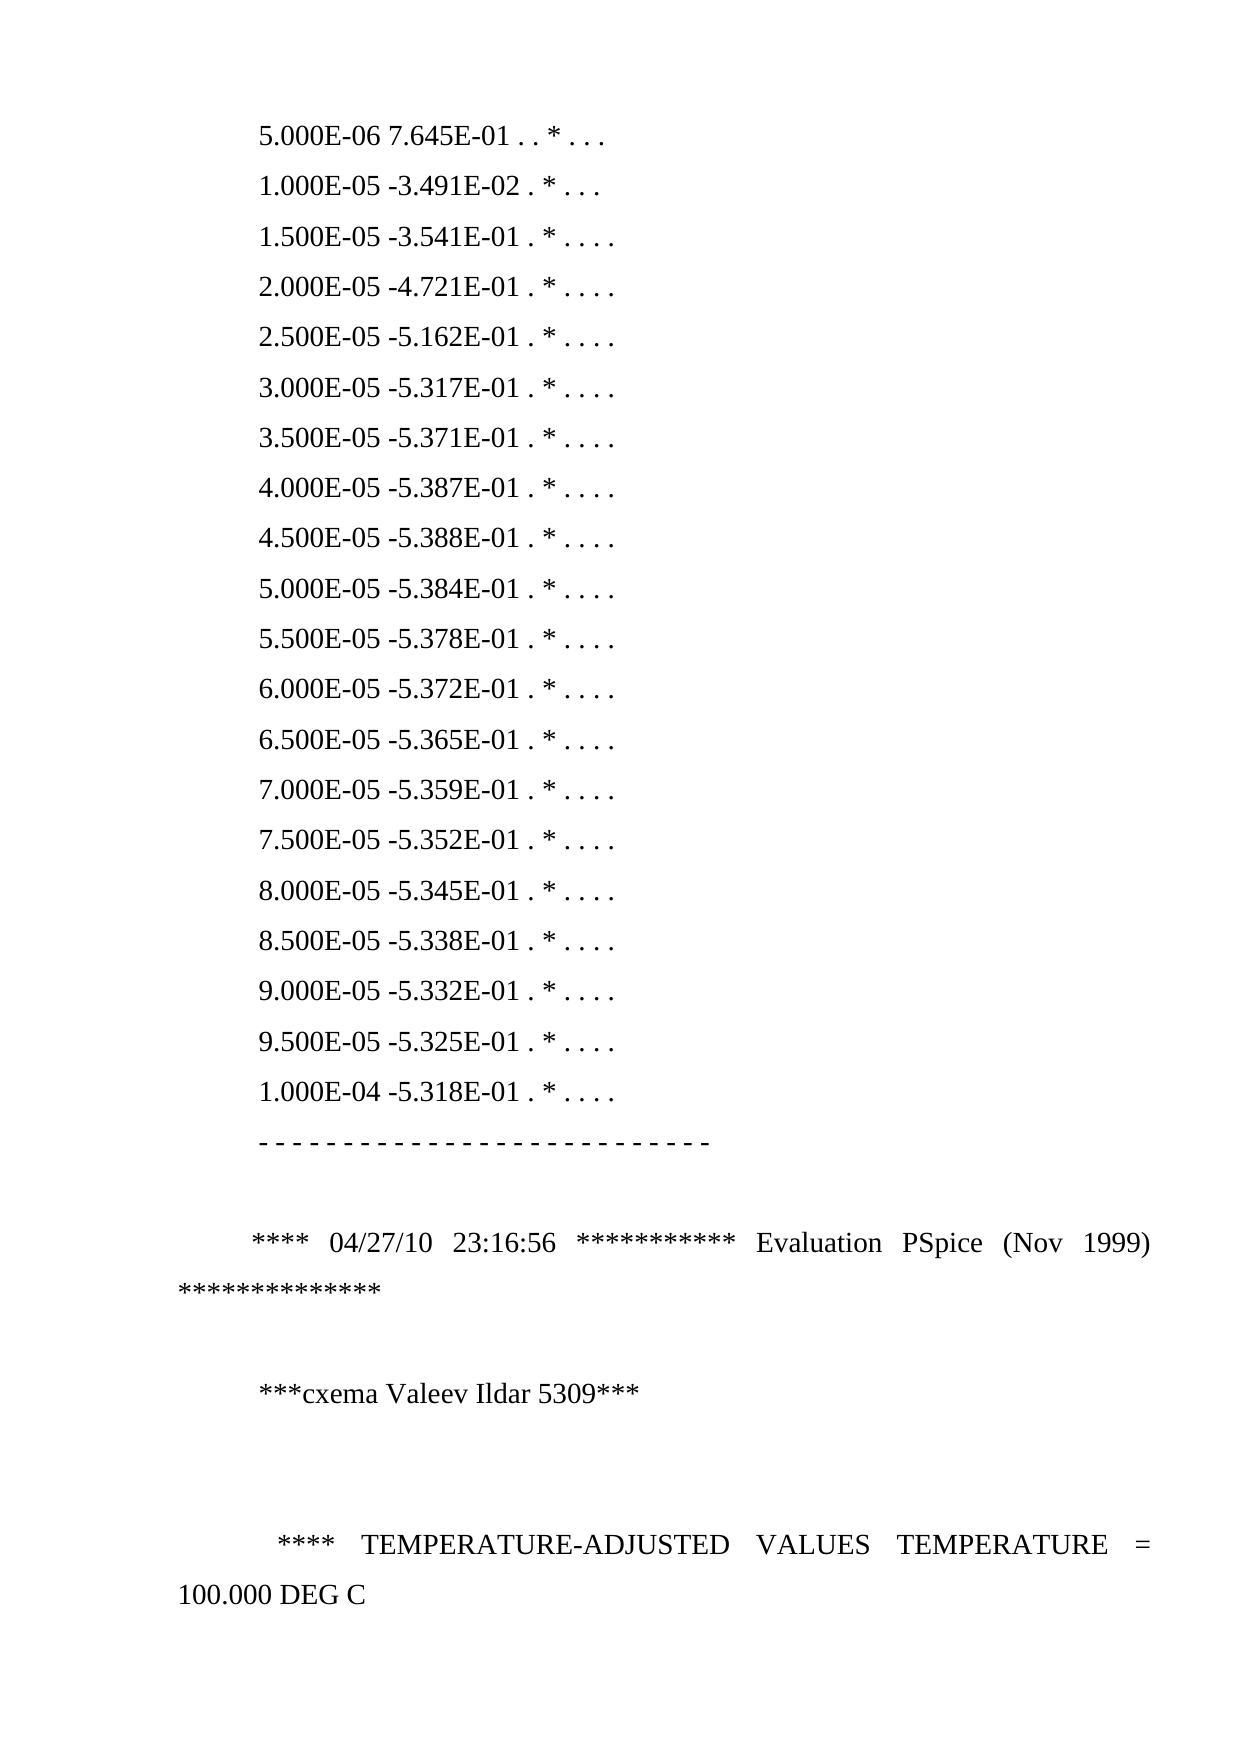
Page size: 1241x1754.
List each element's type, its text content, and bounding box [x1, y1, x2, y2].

text 3.500E-05 -5.371E-01 . * . . . . [177, 420, 1152, 453]
text **** 04/27/10 23:16:56 *********** Evaluation PSpice (Nov 1999) ************** [177, 1225, 1152, 1309]
text 5.000E-06 7.645E-01 . . * . . . [177, 118, 1152, 152]
text 8.500E-05 -5.338E-01 . * . . . . [177, 923, 1152, 957]
text 6.000E-05 -5.372E-01 . * . . . . [177, 672, 1152, 705]
text 7.500E-05 -5.352E-01 . * . . . . [177, 822, 1152, 856]
text **** TEMPERATURE-ADJUSTED VALUES TEMPERATURE = 100.000 DEG C [177, 1527, 1152, 1611]
text 4.000E-05 -5.387E-01 . * . . . . [177, 470, 1152, 504]
text 2.500E-05 -5.162E-01 . * . . . . [177, 319, 1152, 353]
text ***cxema Valeev Ildar 5309*** [177, 1376, 1152, 1409]
text 4.500E-05 -5.388E-01 . * . . . . [177, 521, 1152, 554]
text 1.000E-04 -5.318E-01 . * . . . . [177, 1074, 1152, 1108]
text 9.500E-05 -5.325E-01 . * . . . . [177, 1024, 1152, 1057]
text 5.000E-05 -5.384E-01 . * . . . . [177, 571, 1152, 604]
text - - - - - - - - - - - - - - - - - - - - - - - - - - - [177, 1124, 1152, 1158]
text 3.000E-05 -5.317E-01 . * . . . . [177, 370, 1152, 403]
text 2.000E-05 -4.721E-01 . * . . . . [177, 269, 1152, 303]
text 1.500E-05 -3.541E-01 . * . . . . [177, 219, 1152, 252]
text 9.000E-05 -5.332E-01 . * . . . . [177, 973, 1152, 1007]
text 7.000E-05 -5.359E-01 . * . . . . [177, 772, 1152, 806]
text 5.500E-05 -5.378E-01 . * . . . . [177, 621, 1152, 655]
text 1.000E-05 -3.491E-02 . * . . . [177, 168, 1152, 202]
text 8.000E-05 -5.345E-01 . * . . . . [177, 873, 1152, 906]
text 6.500E-05 -5.365E-01 . * . . . . [177, 722, 1152, 755]
